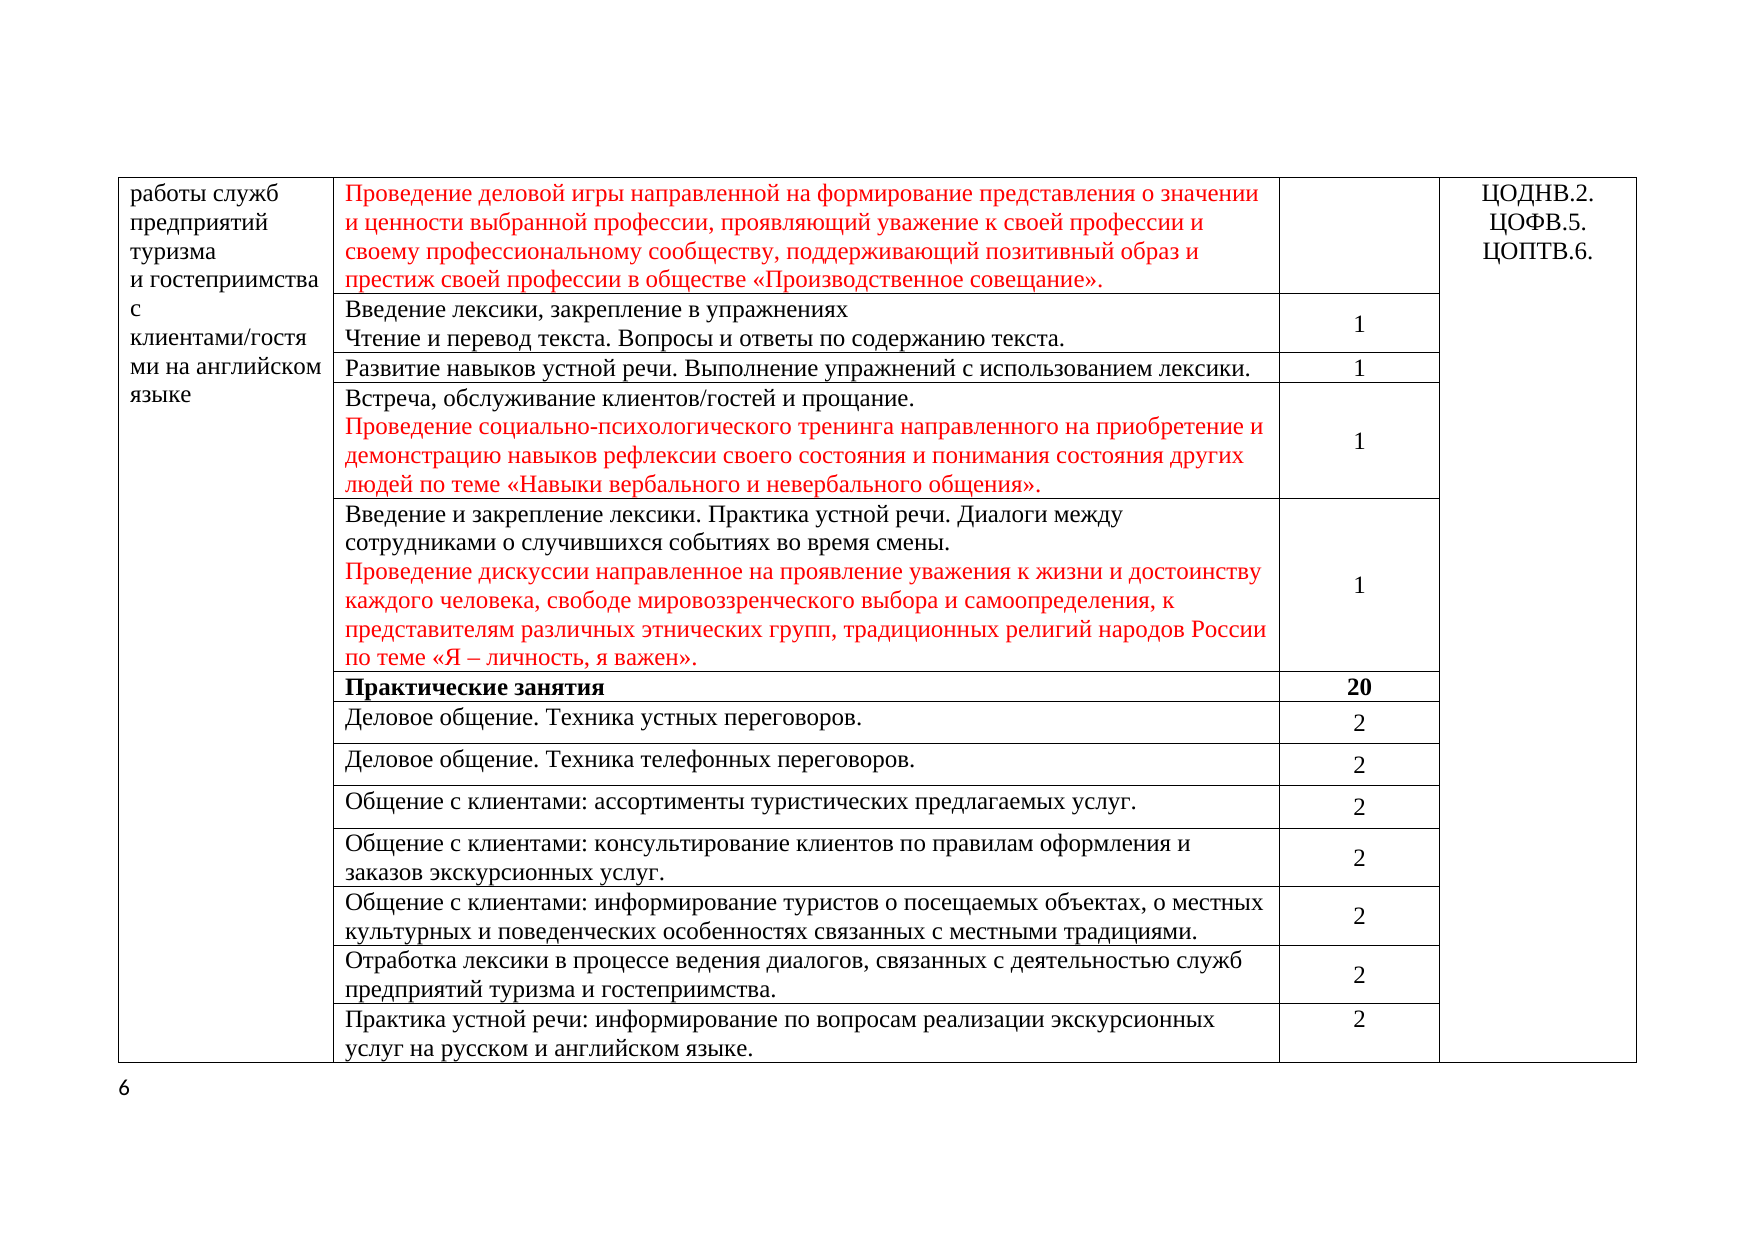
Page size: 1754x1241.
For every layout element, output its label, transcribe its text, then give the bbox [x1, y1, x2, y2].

table_cell Отработка лексики в процессе ведения диалогов, связанных с деятельностью служб предприятий туризма и гостеприимства. [334, 946, 1279, 1003]
table_cell Деловое общение. Техника телефонных переговоров. [334, 744, 1279, 785]
table_cell Введение и закрепление лексики. Практика устной речи. Диалоги между сотрудниками о случившихся событиях во время смены. Проведение дискуссии направленное на проявление уважения к жизни и достоинству каждого человека, свободе мировоззренческого выбора и самоопределения, к представителям различных этнических групп, традиционных религий народов России по теме «Я – личность, я важен». [334, 499, 1279, 671]
table_cell 1 [1280, 383, 1439, 498]
table_cell Общение с клиентами: информирование туристов о посещаемых объектах, о местных культурных и поведенческих особенностях связанных с местными традициями. [334, 887, 1279, 944]
table_cell 2 [1280, 1004, 1439, 1062]
table_cell Встреча, обслуживание клиентов/гостей и прощание. Проведение социально-психологического тренинга направленного на приобретение и демонстрацию навыков рефлексии своего состояния и понимания состояния других людей по теме «Навыки вербального и невербального общения». [334, 383, 1279, 498]
table_cell Практика устной речи: информирование по вопросам реализации экскурсионных услуг на русском и английском языке. [334, 1004, 1279, 1062]
table_cell 1 [1280, 294, 1439, 352]
table_cell Общение с клиентами: консультирование клиентов по правилам оформления и заказов экскурсионных услуг. [334, 829, 1279, 886]
table_cell Развитие навыков устной речи. Выполнение упражнений с использованием лексики. [334, 353, 1279, 382]
table_cell Введение лексики, закрепление в упражнениях Чтение и перевод текста. Вопросы и ответы по содержанию текста. [334, 294, 1279, 352]
table_cell 2 [1280, 702, 1439, 743]
table_cell 1 [1280, 178, 1439, 293]
table_cell 1 [1280, 353, 1439, 382]
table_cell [334, 178, 1279, 293]
table_cell 1 [1280, 499, 1439, 671]
table_cell Практические занятия [334, 672, 1279, 701]
table_cell 2 [1280, 744, 1439, 785]
table_cell Деловое общение. Техника устных переговоров. [334, 702, 1279, 743]
table_cell 2 [1280, 946, 1439, 1003]
table_cell 2 [1280, 887, 1439, 944]
table_cell 20 [1280, 672, 1439, 701]
table_cell Общение с клиентами: ассортименты туристических предлагаемых услуг. [334, 786, 1279, 827]
table_cell 2 [1280, 786, 1439, 827]
table_cell 2 [1280, 829, 1439, 886]
